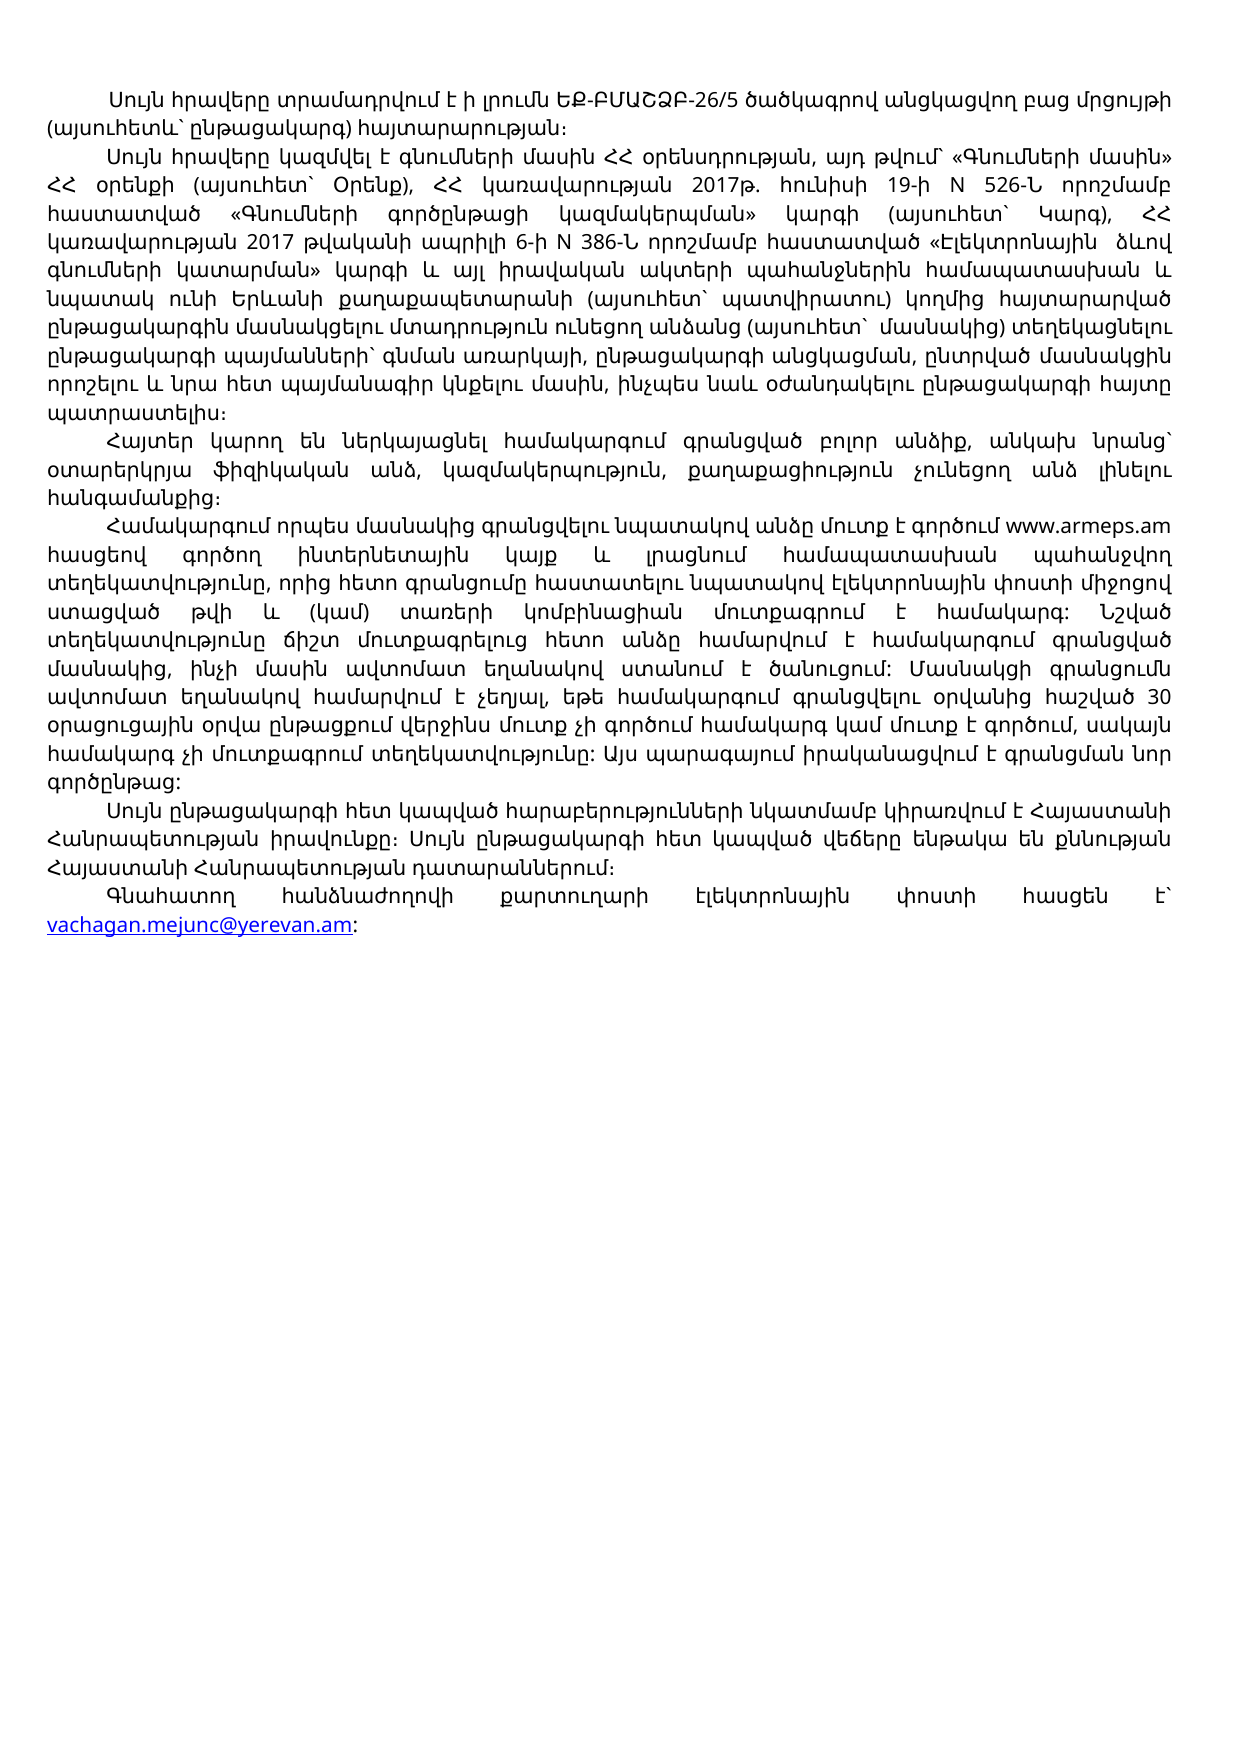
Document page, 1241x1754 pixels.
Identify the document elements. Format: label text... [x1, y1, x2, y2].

text Գնահատող հանձնաժողովի քարտուղարի էլեկտրոնային փոստի հասցեն է` vachagan.mejunc@yerevan.am: [47, 881, 1172, 938]
text Սույն հրավերը տրամադրվում է ի լրումն ԵՔ-ԲՄԱՇՁԲ-26/5 ծածկագրով անցկացվող բաց մրցույթի (այսուհետև` ընթացակարգ) հայտարարության։ [47, 85, 1172, 142]
text Սույն ընթացակարգի հետ կապված հարաբերությունների նկատմամբ կիրառվում է Հայաստանի Հանրապետության իրավունքը։ Սույն ընթացակարգի հետ կապված վեճերը ենթակա են քննության Հայաստանի Հանրապետության դատարաններում։ [47, 796, 1172, 881]
text Համակարգում որպես մասնակից գրանցվելու նպատակով անձը մուտք է գործում www.armeps.am հասցեով գործող ինտերնետային կայք և լրացնում համապատասխան պահանջվող տեղեկատվությունը, որից հետո գրանցումը հաստատելու նպատակով էլեկտրոնային փոստի միջոցով ստացված թվի և (կամ) տառերի կոմբինացիան մուտքագրում է համակարգ: Նշված տեղեկատվությունը ճիշտ մուտքագրելուց հետո անձը համարվում է համակարգում գրանցված մասնակից, ինչի մասին ավտոմատ եղանակով ստանում է ծանուցում: Մասնակցի գրանցումն ավտոմատ եղանակով համարվում է չեղյալ, եթե համակարգում գրանցվելու օրվանից հաշված 30 օրացուցային օրվա ընթացքում վերջինս մուտք չի գործում համակարգ կամ մուտք է գործում, սակայն համակարգ չի մուտքագրում տեղեկատվությունը: Այս պարագայում իրականացվում է գրանցման նոր գործընթաց: [47, 512, 1172, 796]
text Հայտեր կարող են ներկայացնել համակարգում գրանցված բոլոր անձիք, անկախ նրանց` օտարերկրյա ֆիզիկական անձ, կազմակերպություն, քաղաքացիություն չունեցող անձ լինելու հանգամանքից։ [47, 426, 1172, 512]
text Սույն հրավերը կազմվել է գնումների մասին ՀՀ օրենսդրության, այդ թվում` «Գնումների մասին» ՀՀ օրենքի (այսուհետ` Օրենք), ՀՀ կառավարության 2017թ. հունիսի 19-ի N 526-Ն որոշմամբ հաստատված «Գնումների գործընթացի կազմակերպման» կարգի (այսուհետ` Կարգ), ՀՀ կառավարության 2017 թվականի ապրիլի 6-ի N 386-Ն որոշմամբ հաստատված «Էլեկտրոնային ձևով գնումների կատարման» կարգի և այլ իրավական ակտերի պահանջներին համապատասխան և նպատակ ունի Երևանի քաղաքապետարանի (այսուհետ` պատվիրատու) կողմից հայտարարված ընթացակարգին մասնակցելու մտադրություն ունեցող անձանց (այսուհետ` մասնակից) տեղեկացնելու ընթացակարգի պայմանների` գնման առարկայի, ընթացակարգի անցկացման, ընտրված մասնակցին որոշելու և նրա հետ պայմանագիր կնքելու մասին, ինչպես նաև օժանդակելու ընթացակարգի հայտը պատրաստելիս։ [47, 142, 1172, 426]
